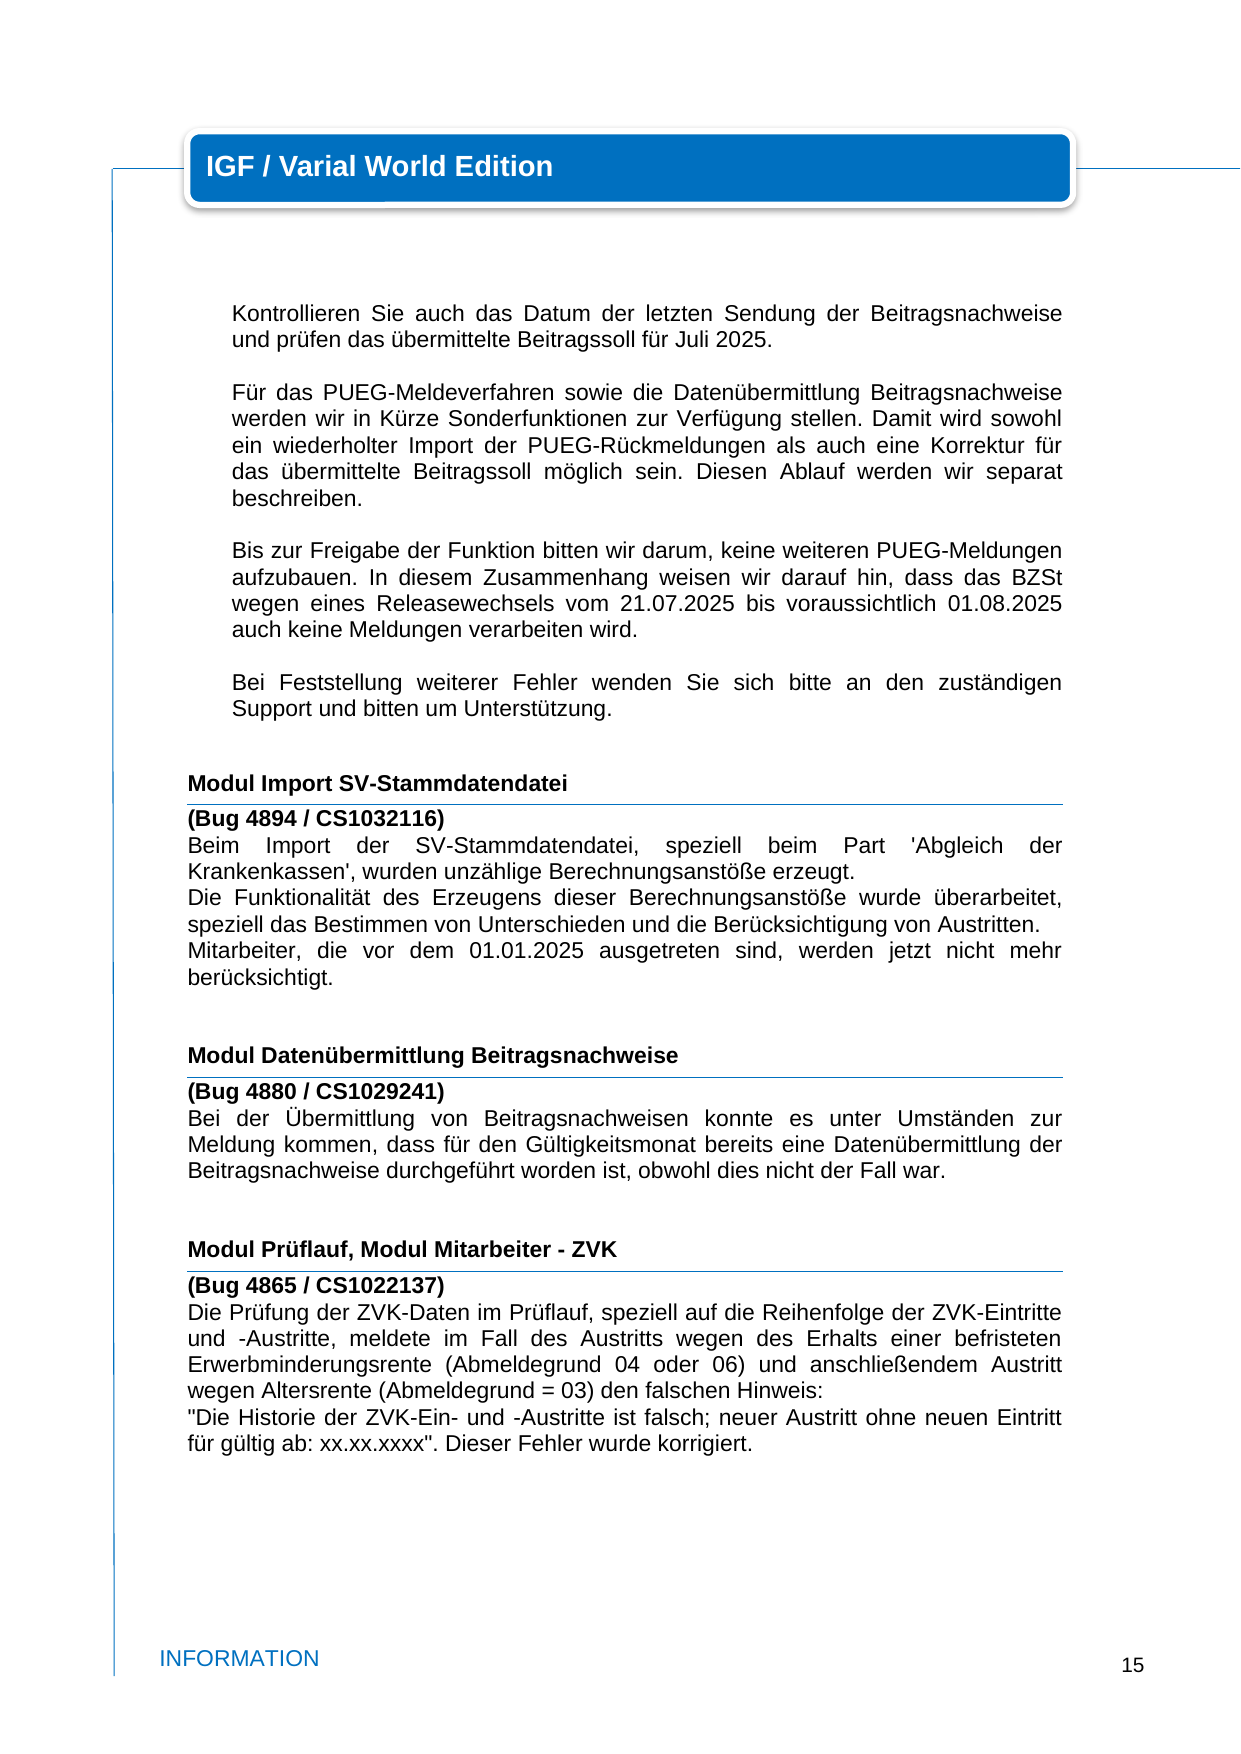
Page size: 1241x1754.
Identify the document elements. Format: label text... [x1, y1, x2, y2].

text "Die Historie der ZVK-Ein- und -Austritte ist falsch; neuer Austritt ohne neuen Eintritt für gültig ab: xx.xx.xxxx". Dieser Fehler wurde korrigiert. [187, 1404, 1063, 1457]
text Bei Feststellung weiterer Fehler wenden Sie sich bitte an den zuständigen Support und bitten um Unterstützung. [232, 669, 1063, 722]
text Für das PUEG-Meldeverfahren sowie die Datenübermittlung Beitragsnachweise werden wir in Kürze Sonderfunktionen zur Verfügung stellen. Damit wird sowohl ein wiederholter Import der PUEG-Rückmeldungen als auch eine Korrektur für das übermittelte Beitragssoll möglich sein. Diesen Ablauf werden wir separat beschreiben. [232, 379, 1063, 511]
text Die Funktionalität des Erzeugens dieser Berechnungsanstöße wurde überarbeitet, speziell das Bestimmen von Unterschieden und die Berücksichtigung von Austritten. [187, 884, 1063, 937]
text (Bug 4865 / CS1022137) [187, 1272, 1063, 1298]
text Bis zur Freigabe der Funktion bitten wir darum, keine weiteren PUEG-Meldungen aufzubauen. In diesem Zusammenhang weisen wir darauf hin, dass das BZSt wegen eines Releasewechsels vom 21.07.2025 bis voraussichtlich 01.08.2025 auch keine Meldungen verarbeiten wird. [232, 537, 1063, 643]
text (Bug 4880 / CS1029241) [187, 1078, 1063, 1104]
text Mitarbeiter, die vor dem 01.01.2025 ausgetreten sind, werden jetzt nicht mehr berücksichtigt. [187, 937, 1063, 990]
text Modul Datenübermittlung Beitragsnachweise [187, 1042, 1063, 1077]
text (Bug 4894 / CS1032116) [187, 805, 1063, 832]
text Modul Import SV-Stammdatendatei [187, 769, 1063, 804]
text Kontrollieren Sie auch das Datum der letzten Sendung der Beitragsnachweise und prüfen das übermittelte Beitragssoll für Juli 2025. [232, 300, 1063, 353]
text Bei der Übermittlung von Beitragsnachweisen konnte es unter Umständen zur Meldung kommen, dass für den Gültigkeitsmonat bereits eine Datenübermittlung der Beitragsnachweise durchgeführt worden ist, obwohl dies nicht der Fall war. [187, 1104, 1063, 1184]
text Beim Import der SV-Stammdatendatei, speziell beim Part 'Abgleich der Krankenkassen', wurden unzählige Berechnungsanstöße erzeugt. [187, 832, 1063, 884]
text Modul Prüflauf, Modul Mitarbeiter - ZVK [187, 1236, 1063, 1271]
text Die Prüfung der ZVK-Daten im Prüflauf, speziell auf die Reihenfolge der ZVK-Eintritte und -Austritte, meldete im Fall des Austritts wegen des Erhalts einer befristeten Erwerbminderungsrente (Abmeldegrund 04 oder 06) und anschließendem Austritt wegen Altersrente (Abmeldegrund = 03) den falschen Hinweis: [187, 1298, 1063, 1404]
